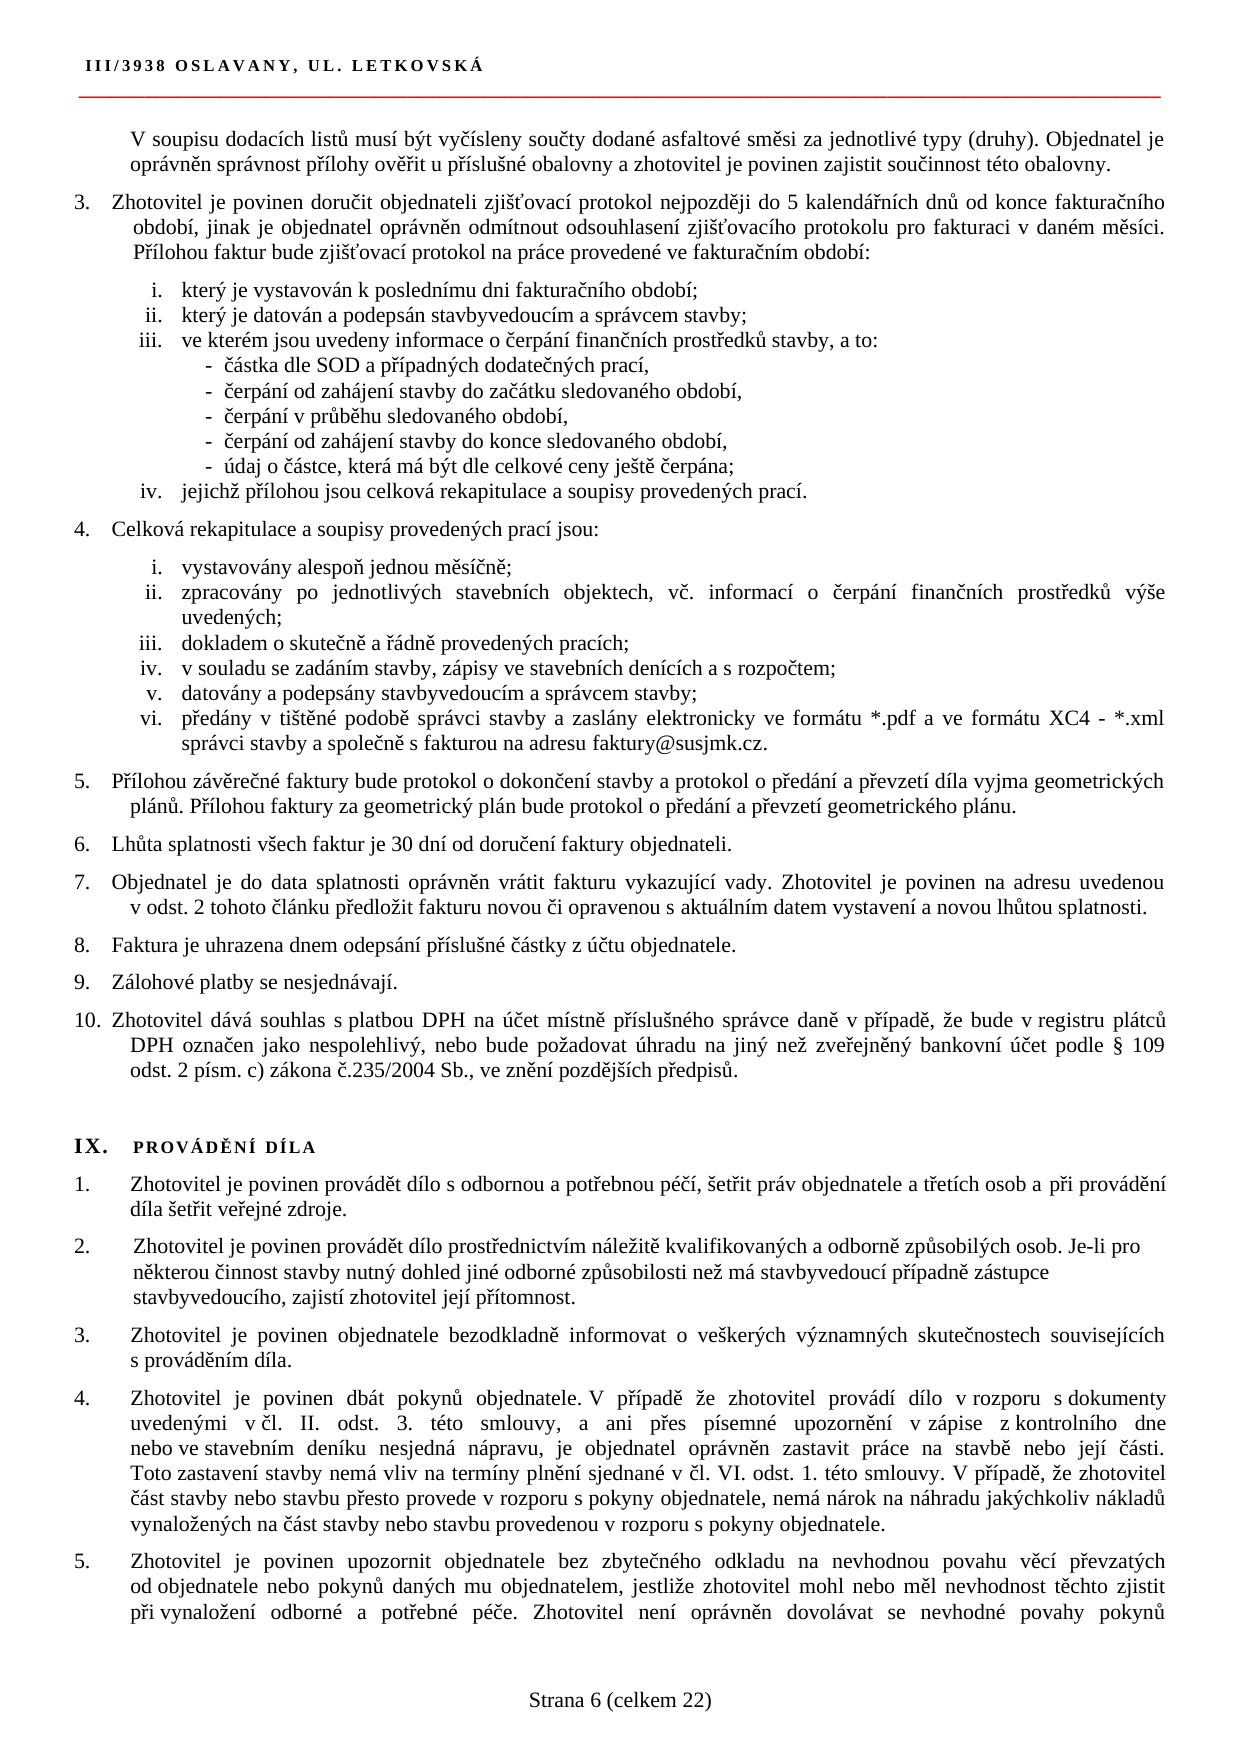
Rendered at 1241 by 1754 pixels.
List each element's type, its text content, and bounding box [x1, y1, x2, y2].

list který je vystavován k poslednímu dni fakturačního období; [162, 277, 1166, 302]
list který je datován a podepsán stavbyvedoucím a správcem stavby; [162, 302, 1166, 327]
list Zhotovitel dává souhlas s platbou DPH na účet místně příslušného správce daně v případě, že bude v registru plátců DPH označen jako nespolehlivý, nebo bude požadovat úhradu na jiný než zveřejněný bankovní účet podle § 109 odst. 2 písm. c) zákona č.235/2004 Sb., ve znění pozdějších předpisů. [74, 1007, 1166, 1083]
list provádění díla [74, 1133, 1166, 1158]
list Zhotovitel je povinen dbát pokynů objednatele. V případě že zhotovitel provádí dílo v rozporu s dokumenty uvedenými v čl. II. odst. 3. této smlouvy, a ani přes písemné upozornění v zápise z kontrolního dne nebo ve stavebním deníku nesjedná nápravu, je objednatel oprávněn zastavit práce na stavbě nebo její části. Toto zastavení stavby nemá vliv na termíny plnění sjednané v čl. VI. odst. 1. této smlouvy. V případě, že zhotovitel část stavby nebo stavbu přesto provede v rozporu s pokyny objednatele, nemá nárok na náhradu jakýchkoliv nákladů vynaložených na část stavby nebo stavbu provedenou v rozporu s pokyny objednatele. [74, 1384, 1166, 1536]
list zpracovány po jednotlivých stavebních objektech, vč. informací o čerpání finančních prostředků výše uvedených; [162, 579, 1166, 629]
list Lhůta splatnosti všech faktur je 30 dní od doručení faktury objednateli. [74, 831, 1166, 856]
list údaj o částce, která má být dle celkové ceny ještě čerpána; [205, 453, 1166, 478]
list částka dle SOD a případných dodatečných prací, [205, 352, 1166, 378]
list Přílohou závěrečné faktury bude protokol o dokončení stavby a protokol o předání a převzetí díla vyjma geometrických plánů. Přílohou faktury za geometrický plán bude protokol o předání a převzetí geometrického plánu. [74, 768, 1166, 818]
list Zálohové platby se nesjednávají. [74, 969, 1166, 994]
list Objednatel je do data splatnosti oprávněn vrátit fakturu vykazující vady. Zhotovitel je povinen na adresu uvedenou v odst. 2 tohoto článku předložit fakturu novou či opravenou s aktuálním datem vystavení a novou lhůtou splatnosti. [74, 869, 1166, 919]
list Zhotovitel je povinen objednatele bezodkladně informovat o veškerých významných skutečnostech souvisejících s prováděním díla. [74, 1322, 1166, 1372]
list ve kterém jsou uvedeny informace o čerpání finančních prostředků stavby, a to: [162, 327, 1166, 352]
list předány v tištěné podobě správci stavby a zaslány elektronicky ve formátu *.pdf a ve formátu XC4 - *.xml správci stavby a společně s fakturou na adresu faktury@susjmk.cz. [162, 705, 1166, 756]
list Celková rekapitulace a soupisy provedených prací jsou: [74, 516, 1166, 541]
list dokladem o skutečně a řádně provedených pracích; [162, 629, 1166, 655]
list v souladu se zadáním stavby, zápisy ve stavebních denících a s rozpočtem; [162, 655, 1166, 680]
list Faktura je uhrazena dnem odepsání příslušné částky z účtu objednatele. [74, 932, 1166, 957]
list Zhotovitel je povinen provádět dílo s odbornou a potřebnou péčí, šetřit práv objednatele a třetích osob a při provádění díla šetřit veřejné zdroje. [74, 1171, 1166, 1221]
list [74, 1548, 1166, 1624]
list vystavovány alespoň jednou měsíčně; [162, 554, 1166, 579]
list Zhotovitel je povinen provádět dílo prostřednictvím náležitě kvalifikovaných a odborně způsobilých osob. Je-li pro některou činnost stavby nutný dohled jiné odborné způsobilosti než má stavbyvedoucí případně zástupce stavbyvedoucího, zajistí zhotovitel její přítomnost. [74, 1233, 1166, 1309]
list jejichž přílohou jsou celková rekapitulace a soupisy provedených prací. [162, 478, 1166, 504]
list datovány a podepsány stavbyvedoucím a správcem stavby; [162, 680, 1166, 705]
text V soupisu dodacích listů musí být vyčísleny součty dodané asfaltové směsi za jednotlivé typy (druhy). Objednatel je oprávněn správnost přílohy ověřit u příslušné obalovny a zhotovitel je povinen zajistit součinnost této obalovny. [130, 126, 1166, 176]
list čerpání v průběhu sledovaného období, [205, 403, 1166, 428]
list čerpání od zahájení stavby do konce sledovaného období, [205, 428, 1166, 453]
list Zhotovitel je povinen doručit objednateli zjišťovací protokol nejpozději do 5 kalendářních dnů od konce fakturačního období, jinak je objednatel oprávněn odmítnout odsouhlasení zjišťovacího protokolu pro fakturaci v daném měsíci. Přílohou faktur bude zjišťovací protokol na práce provedené ve fakturačním období: [74, 189, 1166, 264]
list čerpání od zahájení stavby do začátku sledovaného období, [205, 378, 1166, 403]
